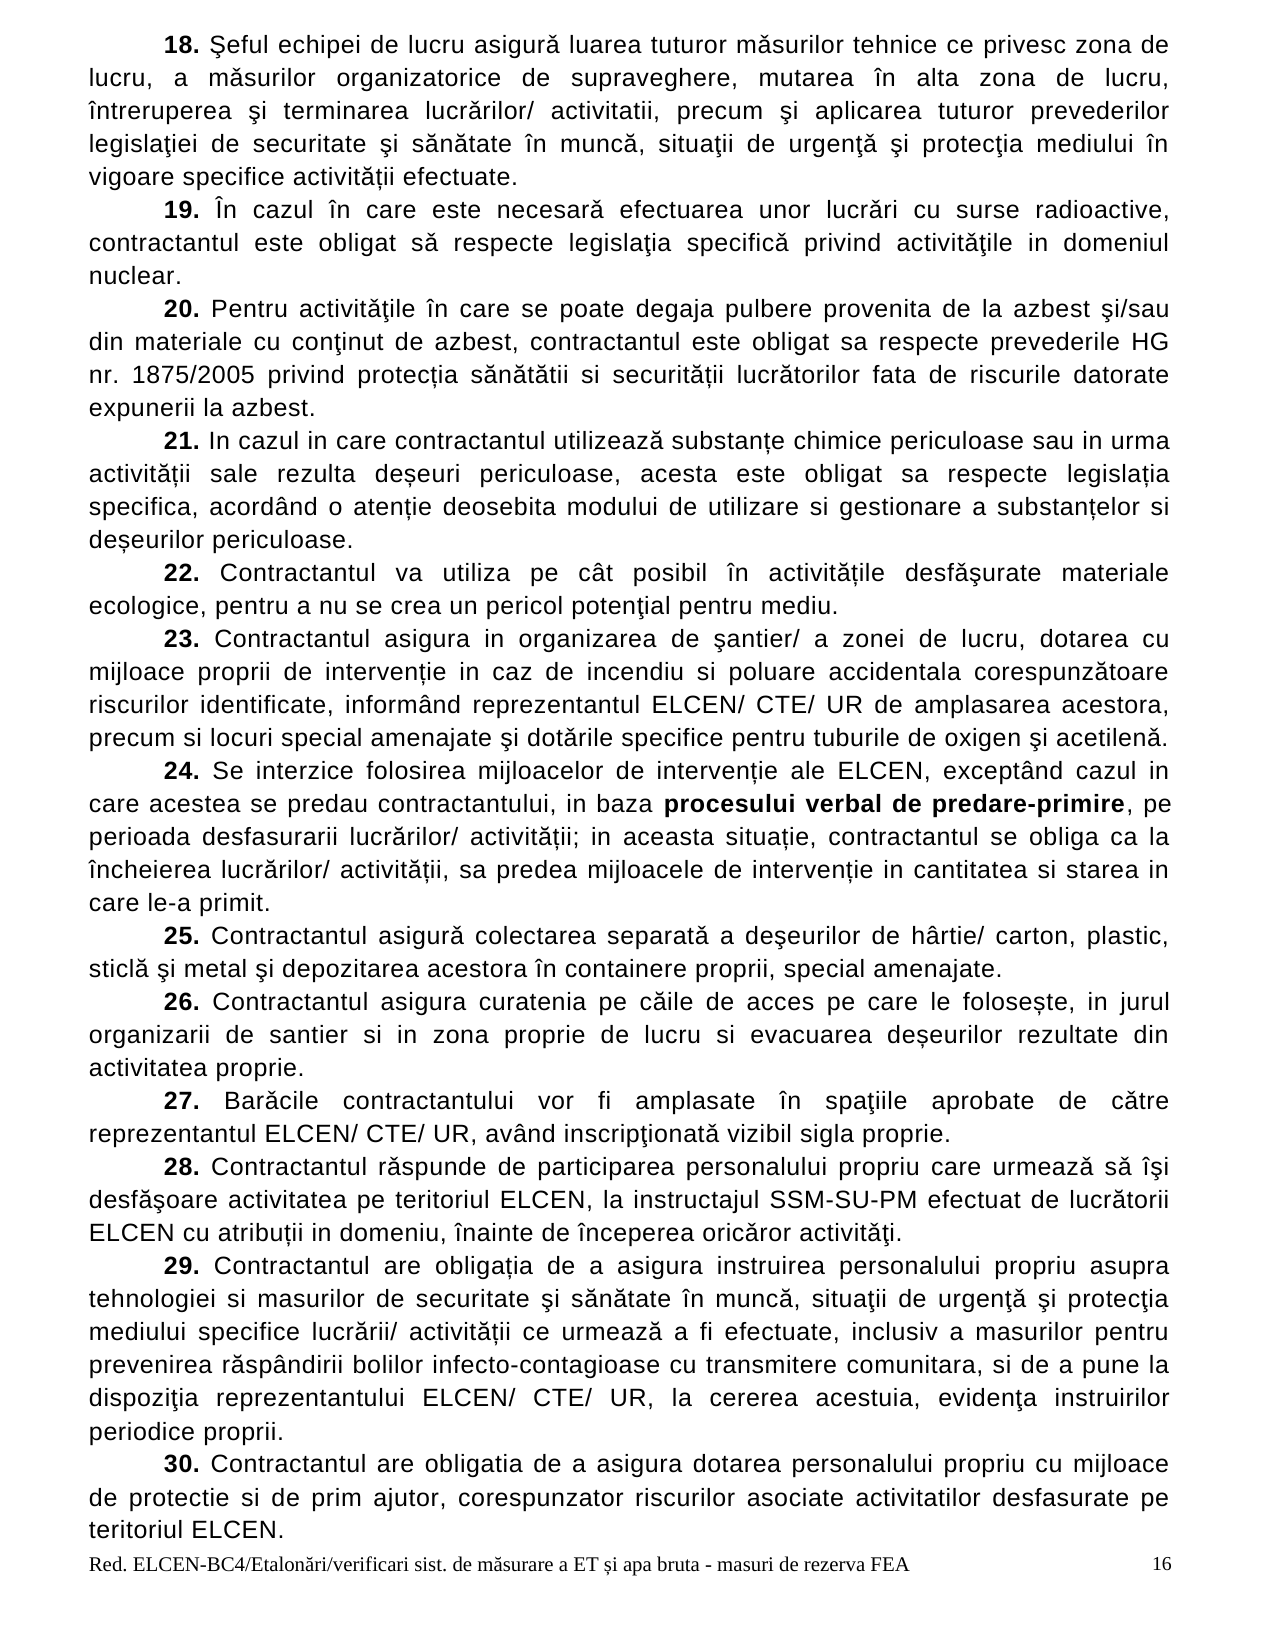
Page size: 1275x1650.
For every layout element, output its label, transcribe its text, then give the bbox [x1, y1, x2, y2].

text 18. Şeful echipei de lucru asigurǎ luarea tuturor mǎsurilor tehnice ce privesc zona de lucru, a mǎsurilor organizatorice de supraveghere, mutarea în alta zona de lucru, întreruperea şi terminarea lucrǎrilor/ activitatii, precum şi aplicarea tuturor prevederilor legislaţiei de securitate şi sănătate în muncă, situaţii de urgenţǎ şi protecţia mediului în vigoare specifice activității efectuate. [89, 29, 1172, 190]
text 25. Contractantul asigurǎ colectarea separatǎ a deşeurilor de hârtie/ carton, plastic, sticlă şi metal şi depozitarea acestora în containere proprii, special amenajate. [89, 921, 1172, 983]
text 28. Contractantul rǎspunde de participarea personalului propriu care urmeazǎ sǎ îşi desfăşoare activitatea pe teritoriul ELCEN, la instructajul SSM-SU-PM efectuat de lucrătorii ELCEN cu atribuții in domeniu, înainte de începerea oricǎror activitǎţi. [89, 1152, 1172, 1247]
text 23. Contractantul asigura in organizarea de şantier/ a zonei de lucru, dotarea cu mijloace proprii de intervenție in caz de incendiu si poluare accidentala corespunzătoare riscurilor identificate, informând reprezentantul ELCEN/ CTE/ UR de amplasarea acestora, precum si locuri special amenajate şi dotǎrile specifice pentru tuburile de oxigen şi acetilenǎ. [89, 624, 1172, 752]
text 26. Contractantul asigura curatenia pe căile de acces pe care le folosește, in jurul organizarii de santier si in zona proprie de lucru si evacuarea deșeurilor rezultate din activitatea proprie. [89, 987, 1172, 1082]
text 30. Contractantul are obligatia de a asigura dotarea personalului propriu cu mijloace de protectie si de prim ajutor, corespunzator riscurilor asociate activitatilor desfasurate pe teritoriul ELCEN. [89, 1449, 1172, 1544]
text 21. In cazul in care contractantul utilizează substanțe chimice periculoase sau in urma activității sale rezulta deșeuri periculoase, acesta este obligat sa respecte legislația specifica, acordând o atenție deosebita modului de utilizare si gestionare a substanțelor si deșeurilor periculoase. [89, 426, 1172, 554]
text 24. Se interzice folosirea mijloacelor de intervenție ale ELCEN, exceptând cazul in care acestea se predau contractantului, in baza procesului verbal de predare-primire, pe perioada desfasurarii lucrărilor/ activității; in aceasta situație, contractantul se obliga ca la încheierea lucrărilor/ activității, sa predea mijloacele de intervenție in cantitatea si starea in care le-a primit. [89, 756, 1172, 917]
text 27. Barǎcile contractantului vor fi amplasate în spaţiile aprobate de cǎtre reprezentantul ELCEN/ CTE/ UR, având inscripţionatǎ vizibil sigla proprie. [89, 1086, 1172, 1148]
text 19. În cazul în care este necesarǎ efectuarea unor lucrǎri cu surse radioactive, contractantul este obligat sǎ respecte legislaţia specificǎ privind activitǎţile in domeniul nuclear. [89, 195, 1172, 289]
text 29. Contractantul are obligația de a asigura instruirea personalului propriu asupra tehnologiei si masurilor de securitate şi sănătate în muncă, situaţii de urgenţǎ şi protecţia mediului specifice lucrării/ activității ce urmează a fi efectuate, inclusiv a masurilor pentru prevenirea răspândirii bolilor infecto-contagioase cu transmitere comunitara, si de a pune la dispoziţia reprezentantului ELCEN/ CTE/ UR, la cererea acestuia, evidenţa instruirilor periodice proprii. [89, 1251, 1172, 1445]
text 20. Pentru activitǎţile în care se poate degaja pulbere provenita de la azbest şi/sau din materiale cu conţinut de azbest, contractantul este obligat sa respecte prevederile HG nr. 1875/2005 privind protecția sănătătii si securității lucrătorilor fata de riscurile datorate expunerii la azbest. [89, 294, 1172, 422]
text 22. Contractantul va utiliza pe cât posibil în activitățile desfǎşurate materiale ecologice, pentru a nu se crea un pericol potenţial pentru mediu. [89, 558, 1172, 620]
